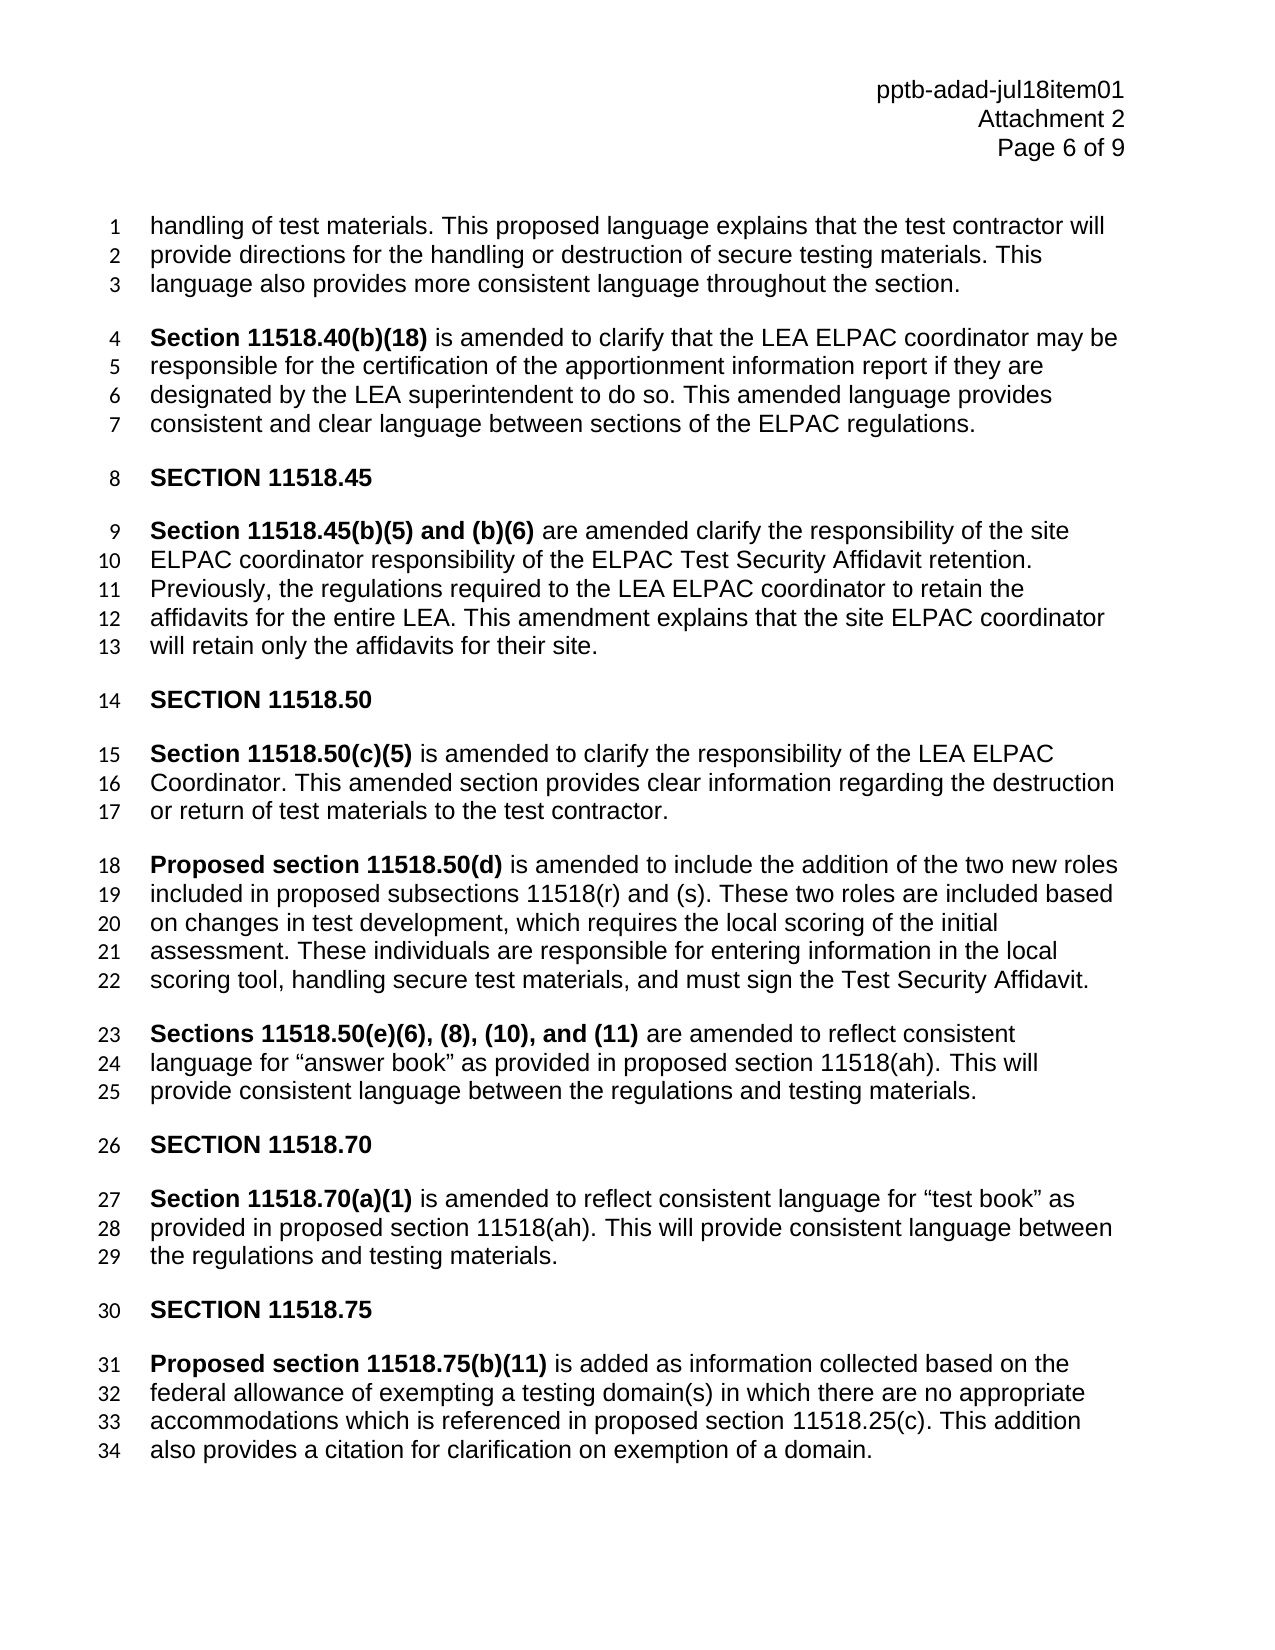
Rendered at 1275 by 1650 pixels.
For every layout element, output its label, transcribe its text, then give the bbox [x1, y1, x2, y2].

text Section 11518.50(c)(5) is amended to clarify the responsibility of the LEA ELPAC Coordinator. This amended section provides clear information regarding the destruction or return of test materials to the test contractor. [150, 739, 1125, 825]
text SECTION 11518.45 [150, 462, 1125, 491]
text Proposed section 11518.75(b)(11) is added as information collected based on the federal allowance of exempting a testing domain(s) in which there are no appropriate accommodations which is referenced in proposed section 11518.25(c). This addition also provides a citation for clarification on exemption of a domain. [150, 1349, 1125, 1464]
text Section 11518.70(a)(1) is amended to reflect consistent language for “test book” as provided in proposed section 11518(ah). This will provide consistent language between the regulations and testing materials. [150, 1184, 1125, 1270]
text SECTION 11518.70 [150, 1130, 1125, 1159]
text Proposed section 11518.50(d) is amended to include the addition of the two new roles included in proposed subsections 11518(r) and (s). These two roles are included based on changes in test development, which requires the local scoring of the initial assessment. These individuals are responsible for entering information in the local scoring tool, handling secure test materials, and must sign the Test Security Affidavit. [150, 850, 1125, 994]
text SECTION 11518.75 [150, 1295, 1125, 1324]
text Sections 11518.50(e)(6), (8), (10), and (11) are amended to reflect consistent language for “answer book” as provided in proposed section 11518(ah). This will provide consistent language between the regulations and testing materials. [150, 1019, 1125, 1105]
text Section 11518.40(b)(18) is amended to clarify that the LEA ELPAC coordinator may be responsible for the certification of the apportionment information report if they are designated by the LEA superintendent to do so. This amended language provides consistent and clear language between sections of the ELPAC regulations. [150, 322, 1125, 437]
text SECTION 11518.50 [150, 685, 1125, 714]
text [150, 211, 1125, 297]
text Section 11518.45(b)(5) and (b)(6) are amended clarify the responsibility of the site ELPAC coordinator responsibility of the ELPAC Test Security Affidavit retention. Previously, the regulations required to the LEA ELPAC coordinator to retain the affidavits for the entire LEA. This amendment explains that the site ELPAC coordinator will retain only the affidavits for their site. [150, 516, 1125, 660]
